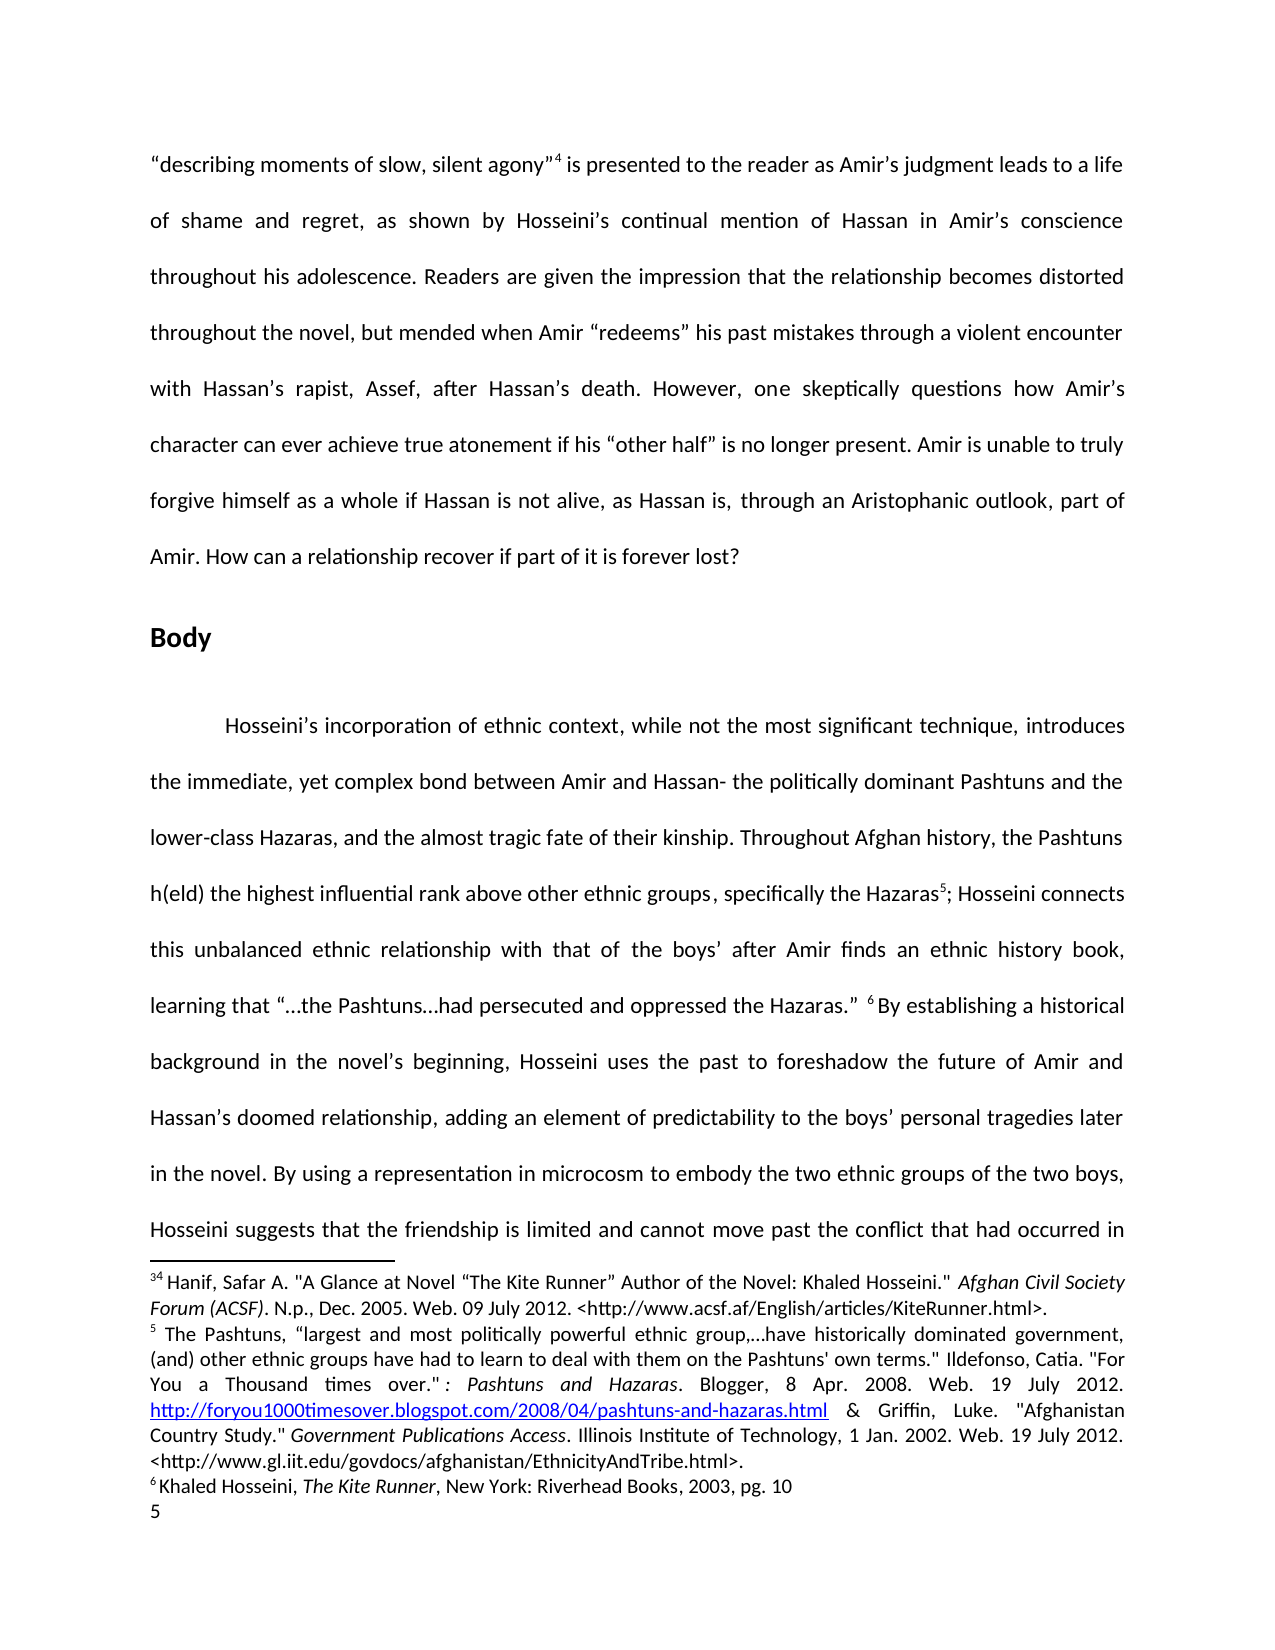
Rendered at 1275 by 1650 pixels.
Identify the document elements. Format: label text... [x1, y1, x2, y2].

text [150, 711, 1125, 1244]
text Body [150, 619, 1125, 655]
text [150, 150, 1125, 570]
